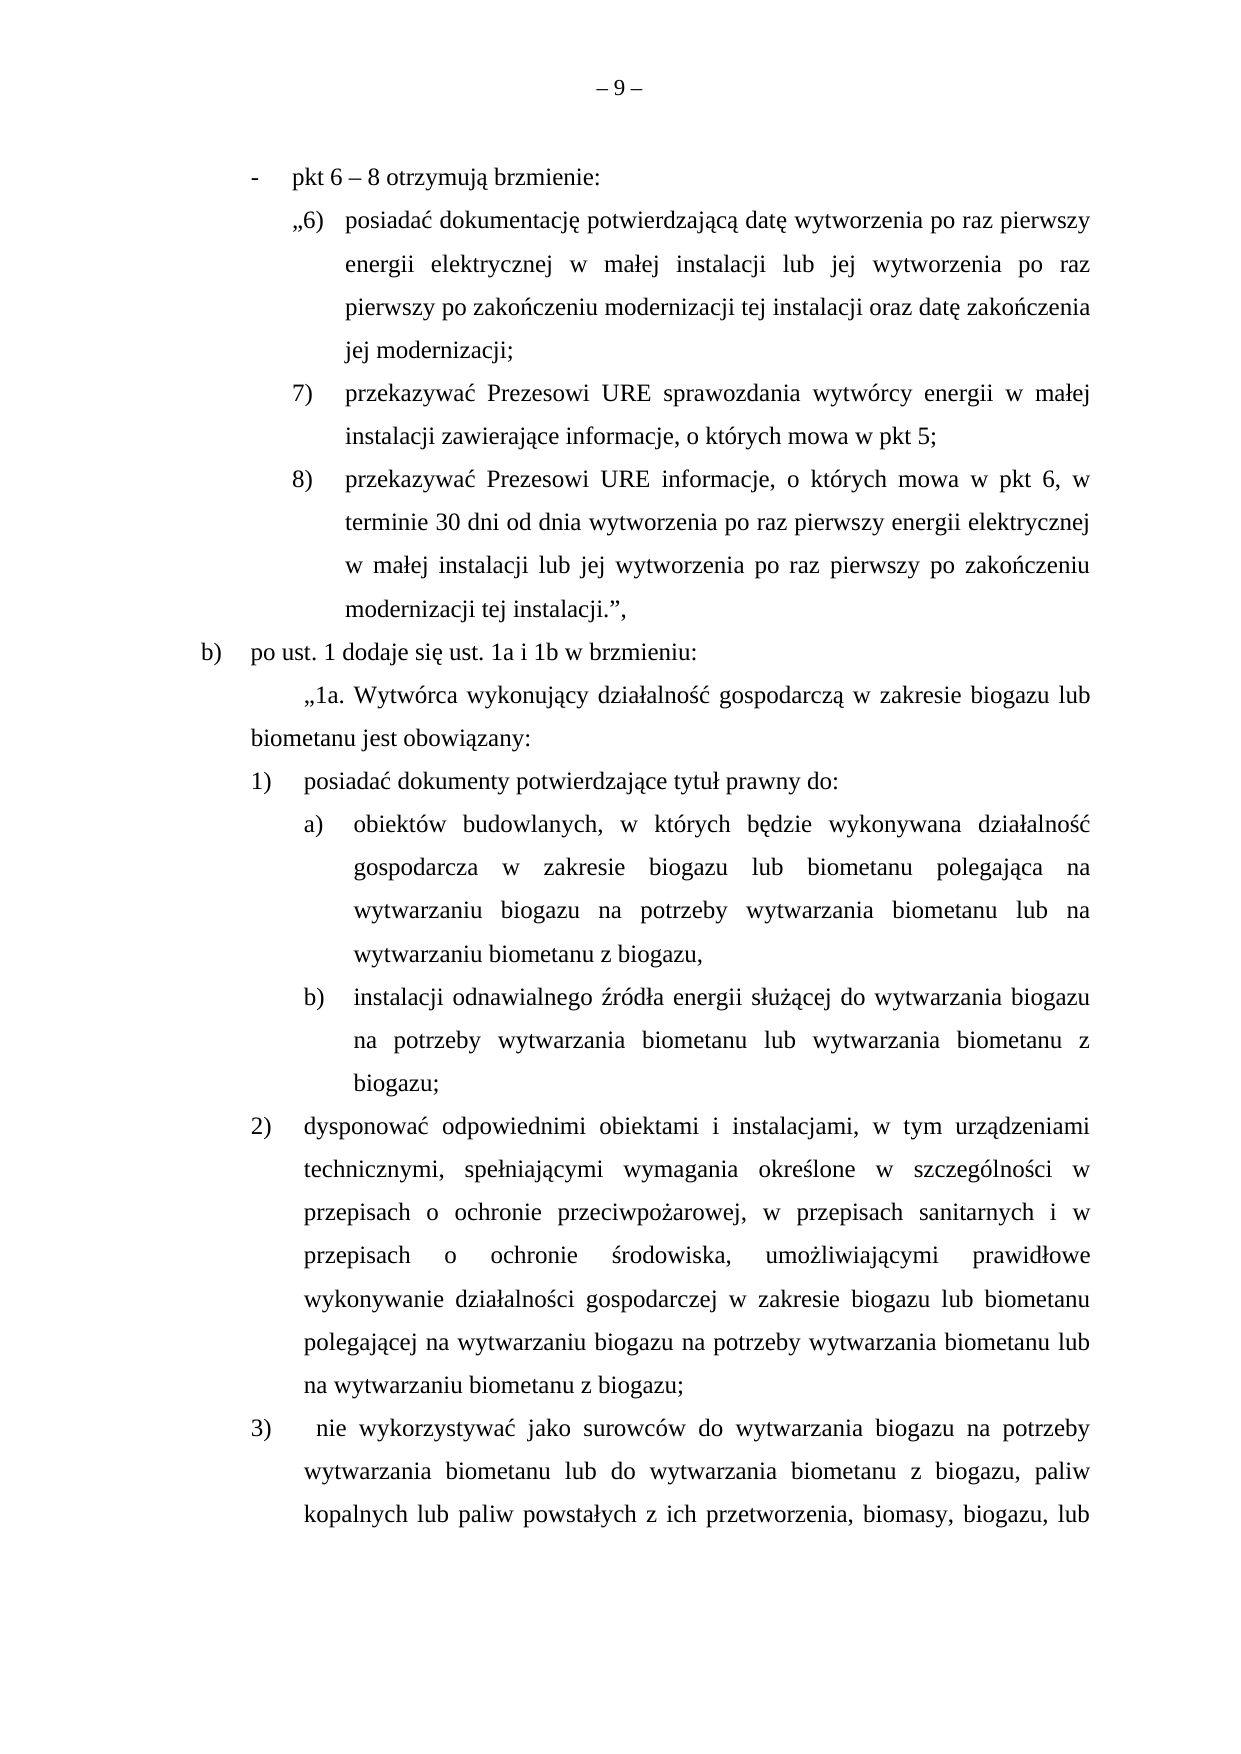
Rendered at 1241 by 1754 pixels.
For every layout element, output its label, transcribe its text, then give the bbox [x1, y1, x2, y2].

text 7) przekazywać Prezesowi URE sprawozdania wytwórcy energii w małej instalacji zawierające informacje, o których mowa w pkt 5; [292, 378, 1091, 450]
text b) po ust. 1 dodaje się ust. 1a i 1b w brzmieniu: [201, 637, 1091, 666]
text - pkt 6 – 8 otrzymują brzmienie: [251, 162, 1091, 191]
text 1) posiadać dokumenty potwierdzające tytuł prawny do: [251, 766, 1091, 795]
text b) instalacji odnawialnego źródła energii służącej do wytwarzania biogazu na potrzeby wytwarzania biometanu lub wytwarzania biometanu z biogazu; [304, 982, 1091, 1097]
text „6) posiadać dokumentację potwierdzającą datę wytworzenia po raz pierwszy energii elektrycznej w małej instalacji lub jej wytworzenia po raz pierwszy po zakończeniu modernizacji tej instalacji oraz datę zakończenia jej modernizacji; [292, 206, 1091, 364]
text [251, 1413, 1091, 1528]
text 2) dysponować odpowiednimi obiektami i instalacjami, w tym urządzeniami technicznymi, spełniającymi wymagania określone w szczególności w przepisach o ochronie przeciwpożarowej, w przepisach sanitarnych i w przepisach o ochronie środowiska, umożliwiającymi prawidłowe wykonywanie działalności gospodarczej w zakresie biogazu lub biometanu polegającej na wytwarzaniu biogazu na potrzeby wytwarzania biometanu lub na wytwarzaniu biometanu z biogazu; [251, 1111, 1091, 1399]
text 8) przekazywać Prezesowi URE informacje, o których mowa w pkt 6, w terminie 30 dni od dnia wytworzenia po raz pierwszy energii elektrycznej w małej instalacji lub jej wytworzenia po raz pierwszy po zakończeniu modernizacji tej instalacji.”, [292, 464, 1091, 622]
text „1a. Wytwórca wykonujący działalność gospodarczą w zakresie biogazu lub biometanu jest obowiązany: [251, 680, 1091, 752]
text a) obiektów budowlanych, w których będzie wykonywana działalność gospodarcza w zakresie biogazu lub biometanu polegająca na wytwarzaniu biogazu na potrzeby wytwarzania biometanu lub na wytwarzaniu biometanu z biogazu, [304, 809, 1091, 967]
